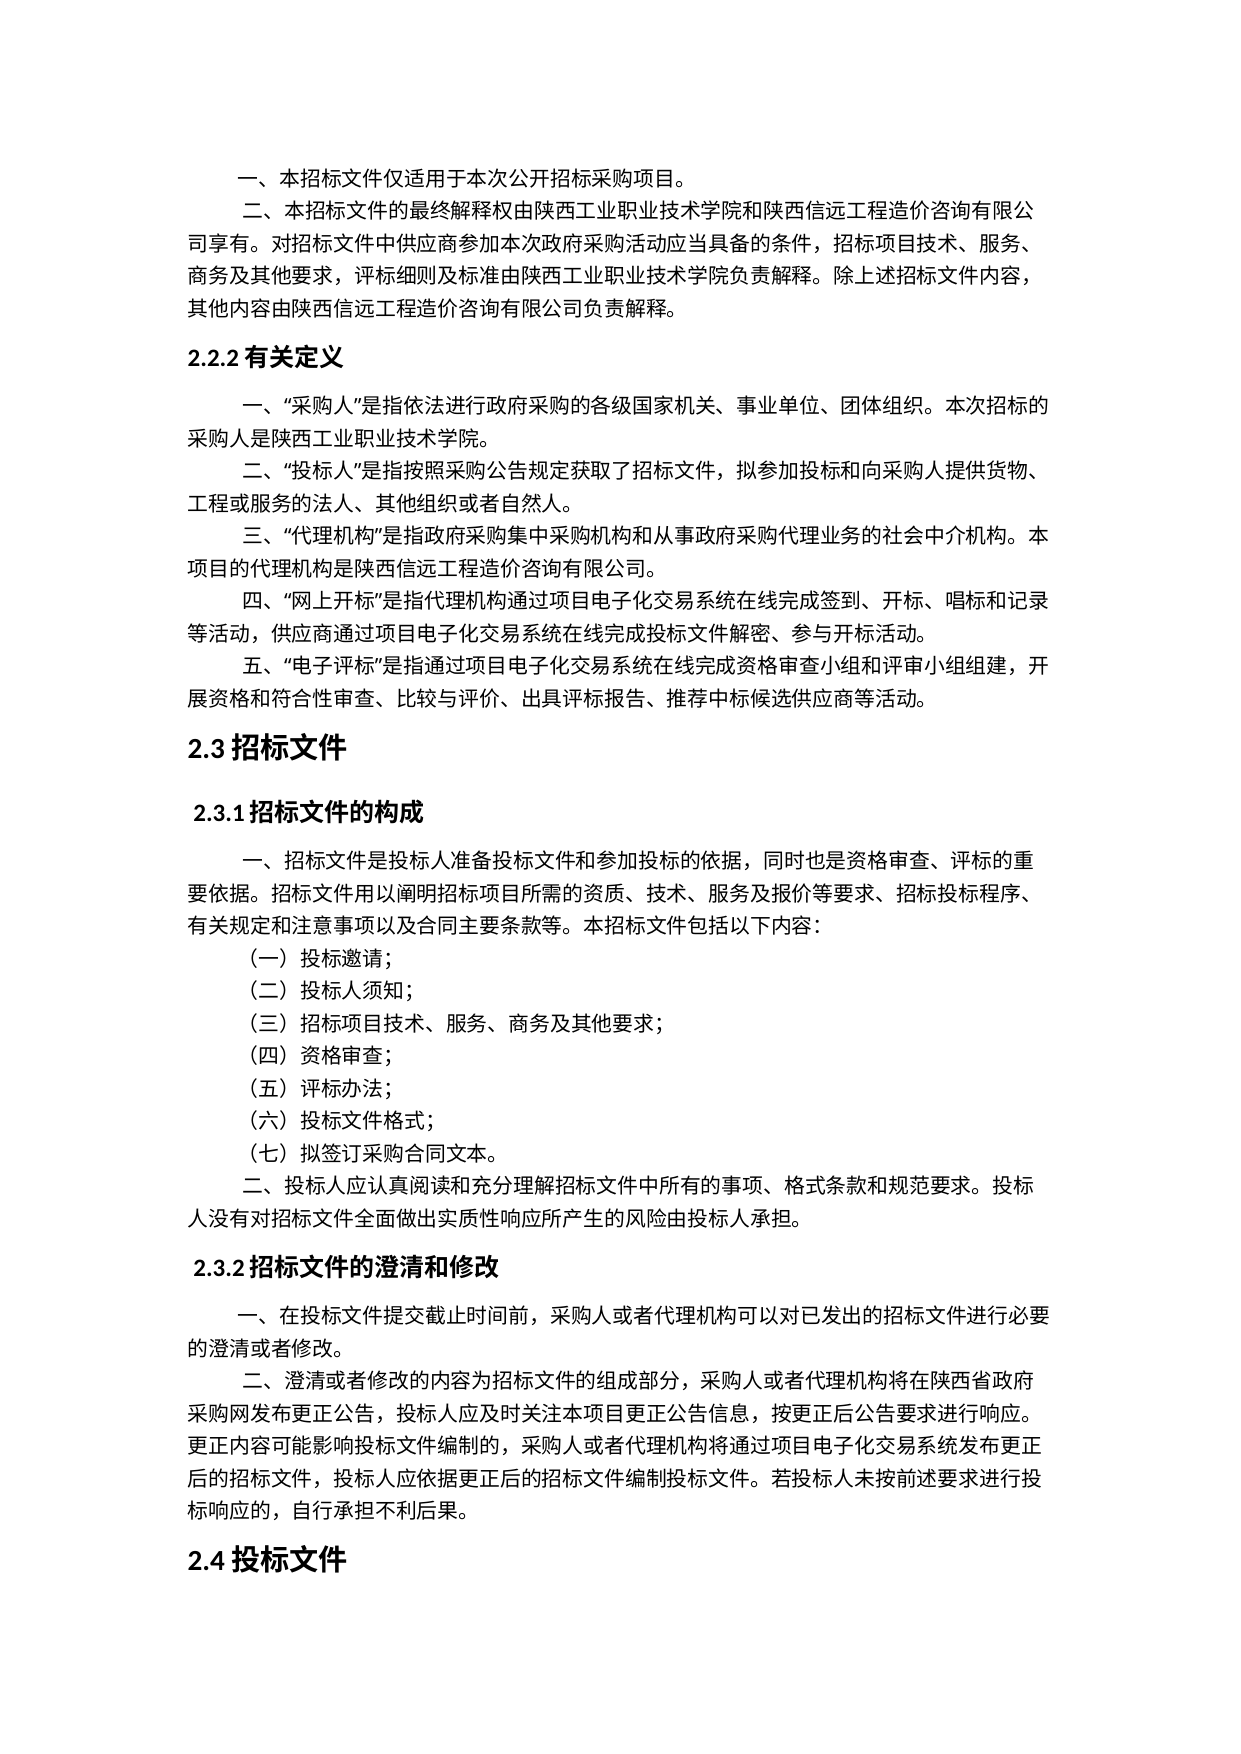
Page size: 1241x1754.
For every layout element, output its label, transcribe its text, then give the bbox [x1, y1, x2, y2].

text （一）投标邀请； [187, 942, 1053, 974]
text （四）资格审查； [187, 1039, 1053, 1072]
text 三、“代理机构”是指政府采购集中采购机构和从事政府采购代理业务的社会中介机构。本项目的代理机构是陕西信远工程造价咨询有限公司。 [187, 519, 1053, 584]
text （六）投标文件格式； [187, 1104, 1053, 1137]
text 二、投标人应认真阅读和充分理解招标文件中所有的事项、格式条款和规范要求。投标人没有对招标文件全面做出实质性响应所产生的风险由投标人承担。 [187, 1169, 1053, 1234]
text 一、在投标文件提交截止时间前，采购人或者代理机构可以对已发出的招标文件进行必要的澄清或者修改。 [187, 1299, 1053, 1364]
text 五、“电子评标”是指通过项目电子化交易系统在线完成资格审查小组和评审小组组建，开展资格和符合性审查、比较与评价、出具评标报告、推荐中标候选供应商等活动。 [187, 649, 1053, 714]
text （五）评标办法； [187, 1072, 1053, 1104]
text （三）招标项目技术、服务、商务及其他要求； [187, 1007, 1053, 1039]
text 2.2.2有关定义 [187, 324, 1053, 389]
text 二、澄清或者修改的内容为招标文件的组成部分，采购人或者代理机构将在陕西省政府采购网发布更正公告，投标人应及时关注本项目更正公告信息，按更正后公告要求进行响应。更正内容可能影响投标文件编制的，采购人或者代理机构将通过项目电子化交易系统发布更正后的招标文件，投标人应依据更正后的招标文件编制投标文件。若投标人未按前述要求进行投标响应的，自行承担不利后果。 [187, 1364, 1053, 1527]
text 2.4投标文件 [187, 1527, 1053, 1592]
text 2.3招标文件 [187, 714, 1053, 779]
text 四、“网上开标”是指代理机构通过项目电子化交易系统在线完成签到、开标、唱标和记录等活动，供应商通过项目电子化交易系统在线完成投标文件解密、参与开标活动。 [187, 584, 1053, 649]
text （七）拟签订采购合同文本。 [187, 1137, 1053, 1169]
text 二、“投标人”是指按照采购公告规定获取了招标文件，拟参加投标和向采购人提供货物、工程或服务的法人、其他组织或者自然人。 [187, 454, 1053, 519]
text 2.3.2招标文件的澄清和修改 [187, 1234, 1053, 1299]
text 一、招标文件是投标人准备投标文件和参加投标的依据，同时也是资格审查、评标的重要依据。招标文件用以阐明招标项目所需的资质、技术、服务及报价等要求、招标投标程序、有关规定和注意事项以及合同主要条款等。本招标文件包括以下内容： [187, 844, 1053, 942]
text （二）投标人须知； [187, 974, 1053, 1007]
text 一、本招标文件仅适用于本次公开招标采购项目。 [187, 162, 1053, 194]
text 一、“采购人”是指依法进行政府采购的各级国家机关、事业单位、团体组织。本次招标的采购人是陕西工业职业技术学院。 [187, 389, 1053, 454]
text 二、本招标文件的最终解释权由陕西工业职业技术学院和陕西信远工程造价咨询有限公司享有。对招标文件中供应商参加本次政府采购活动应当具备的条件，招标项目技术、服务、商务及其他要求，评标细则及标准由陕西工业职业技术学院负责解释。除上述招标文件内容，其他内容由陕西信远工程造价咨询有限公司负责解释。 [187, 194, 1053, 324]
text 2.3.1招标文件的构成 [187, 779, 1053, 844]
